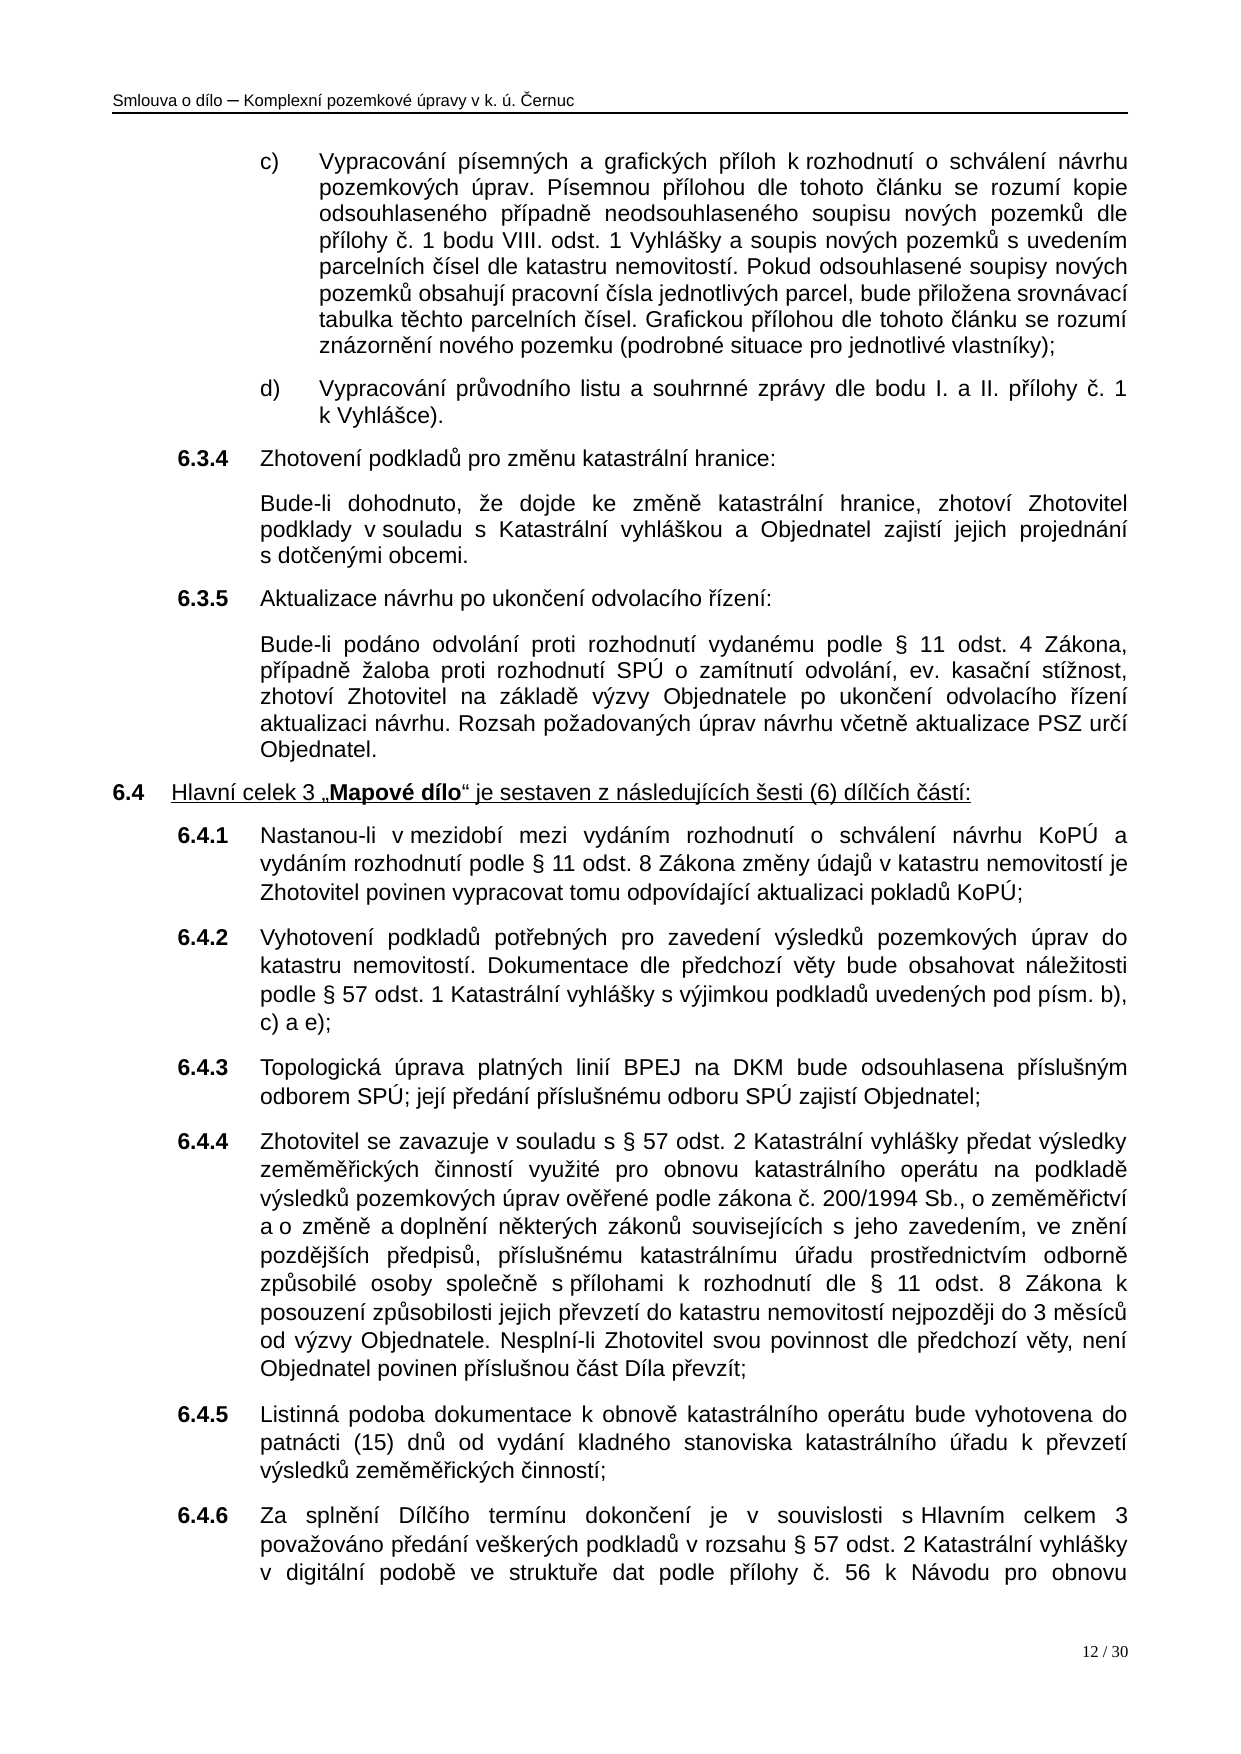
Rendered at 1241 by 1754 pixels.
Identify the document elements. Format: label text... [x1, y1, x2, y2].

list Vypracování písemných a grafických příloh k rozhodnutí o schválení návrhu pozemkových úprav. Písemnou přílohou dle tohoto článku se rozumí kopie odsouhlaseného případně neodsouhlaseného soupisu nových pozemků dle přílohy č. 1 bodu VIII. odst. 1 Vyhlášky a soupis nových pozemků s uvedením parcelních čísel dle katastru nemovitostí. Pokud odsouhlasené soupisy nových pozemků obsahují pracovní čísla jednotlivých parcel, bude přiložena srovnávací tabulka těchto parcelních čísel. Grafickou přílohou dle tohoto článku se rozumí znázornění nového pozemku (podrobné situace pro jednotlivé vlastníky); [260, 148, 1128, 358]
list Bude-li podáno odvolání proti rozhodnutí vydanému podle § 11 odst. 4 Zákona, případně žaloba proti rozhodnutí SPÚ o zamítnutí odvolání, ev. kasační stížnost, zhotoví Zhotovitel na základě výzvy Objednatele po ukončení odvolacího řízení aktualizaci návrhu. Rozsah požadovaných úprav návrhu včetně aktualizace PSZ určí Objednatel. [260, 631, 1128, 762]
text Zhotovení podkladů pro změnu katastrální hranice: [177, 444, 1128, 471]
text Listinná podoba dokumentace k obnově katastrálního operátu bude vyhotovena do patnácti (15) dnů od vydání kladného stanoviska katastrálního úřadu k převzetí výsledků zeměměřických činností; [177, 1401, 1128, 1484]
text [177, 1502, 1128, 1586]
text Vyhotovení podkladů potřebných pro zavedení výsledků pozemkových úprav do katastru nemovitostí. Dokumentace dle předchozí věty bude obsahovat náležitosti podle § 57 odst. 1 Katastrální vyhlášky s výjimkou podkladů uvedených pod písm. b), c) a e); [177, 924, 1128, 1036]
text Nastanou-li v mezidobí mezi vydáním rozhodnutí o schválení návrhu KoPÚ a vydáním rozhodnutí podle § 11 odst. 8 Zákona změny údajů v katastru nemovitostí je Zhotovitel povinen vypracovat tomu odpovídající aktualizaci pokladů KoPÚ; [177, 822, 1128, 905]
text Aktualizace návrhu po ukončení odvolacího řízení: [177, 585, 1128, 612]
list Vypracování průvodního listu a souhrnné zprávy dle bodu I. a II. přílohy č. 1 k Vyhlášce). [260, 375, 1128, 428]
text Topologická úprava platných linií BPEJ na DKM bude odsouhlasena příslušným odborem SPÚ; její předání příslušnému odboru SPÚ zajistí Objednatel; [177, 1054, 1128, 1109]
list Bude-li dohodnuto, že dojde ke změně katastrální hranice, zhotoví Zhotovitel podklady v souladu s Katastrální vyhláškou a Objednatel zajistí jejich projednání s dotčenými obcemi. [260, 490, 1128, 569]
text Zhotovitel se zavazuje v souladu s § 57 odst. 2 Katastrální vyhlášky předat výsledky zeměměřických činností využité pro obnovu katastrálního operátu na podkladě výsledků pozemkových úprav ověřené podle zákona č. 200/1994 Sb., o zeměměřictví a o změně a doplnění některých zákonů souvisejících s jeho zavedením, ve znění pozdějších předpisů, příslušnému katastrálnímu úřadu prostřednictvím odborně způsobilé osoby společně s přílohami k rozhodnutí dle § 11 odst. 8 Zákona k posouzení způsobilosti jejich převzetí do katastru nemovitostí nejpozději do 3 měsíců od výzvy Objednatele. Nesplní-li Zhotovitel svou povinnost dle předchozí věty, není Objednatel povinen příslušnou část Díla převzít; [177, 1128, 1128, 1382]
text Hlavní celek 3 „Mapové dílo“ je sestaven z následujících šesti (6) dílčích částí: [112, 779, 1128, 805]
